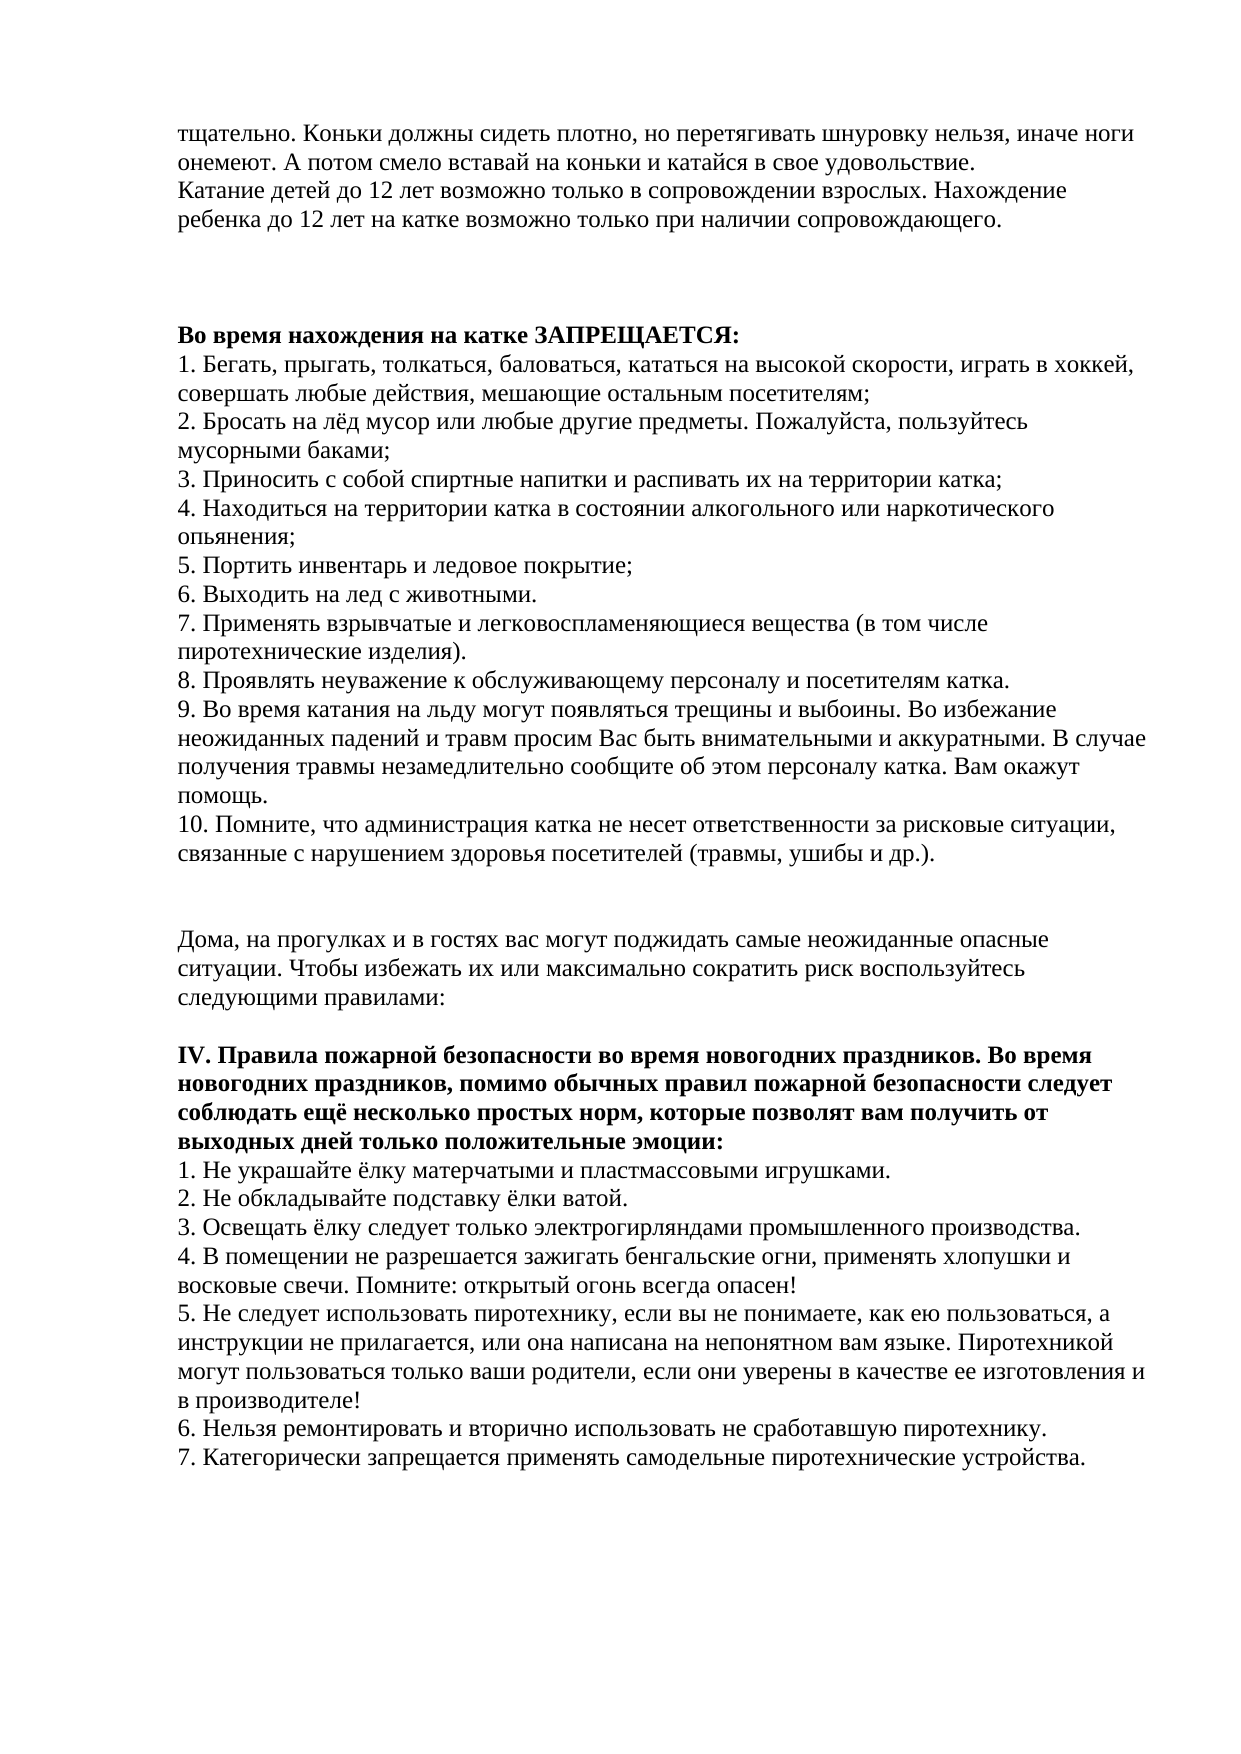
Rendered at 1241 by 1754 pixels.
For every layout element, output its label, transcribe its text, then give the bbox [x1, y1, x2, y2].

text Во время нахождения на катке ЗАПРЕЩАЕТСЯ: 1. Бегать, прыгать, толкаться, баловаться, кататься на высокой скорости, играть в хоккей, совершать любые действия, мешающие остальным посетителям; 2. Бросать на лёд мусор или любые другие предметы. Пожалуйста, пользуйтесь мусорными баками; 3. Приносить с собой спиртные напитки и распивать их на территории катка; 4. Находиться на территории катка в состоянии алкогольного или наркотического опьянения; 5. Портить инвентарь и ледовое покрытие; 6. Выходить на лед с животными. 7. Применять взрывчатые и легковоспламеняющиеся вещества (в том числе пиротехнические изделия). 8. Проявлять неуважение к обслуживающему персоналу и посетителям катка. 9. Во время катания на льду могут появляться трещины и выбоины. Во избежание неожиданных падений и травм просим Вас быть внимательными и аккуратными. В случае получения травмы незамедлительно сообщите об этом персоналу катка. Вам окажут помощь. 10. Помните, что администрация катка не несет ответственности за рисковые ситуации, связанные с нарушением здоровья посетителей (травмы, ушибы и др.). [177, 320, 1152, 866]
text Дома, на прогулках и в гостях вас могут поджидать самые неожиданные опасные ситуации. Чтобы избежать их или максимально сократить риск воспользуйтесь следующими правилами: [177, 896, 1152, 1011]
text IV. Правила пожарной безопасности во время новогодних праздников. Во время новогодних праздников, помимо обычных правил пожарной безопасности следует соблюдать ещё несколько простых норм, которые позволят вам получить от выходных дней только положительные эмоции: 1. Не украшайте ёлку матерчатыми и пластмассовыми игрушками. 2. Не обкладывайте подставку ёлки ватой. 3. Освещать ёлку следует только электрогирляндами промышленного производства. 4. В помещении не разрешается зажигать бенгальские огни, применять хлопушки и восковые свечи. Помните: открытый огонь всегда опасен! 5. Не следует использовать пиротехнику, если вы не понимаете, как ею пользоваться, а инструкции не прилагается, или она написана на непонятном вам языке. Пиротехникой могут пользоваться только ваши родители, если они уверены в качестве ее изготовления и в производителе! 6. Нельзя ремонтировать и вторично использовать не сработавшую пиротехнику. 7. Категорически запрещается применять самодельные пиротехнические устройства. [177, 1040, 1152, 1471]
text тщательно. Коньки должны сидеть плотно, но перетягивать шнуровку нельзя, иначе ноги онемеют. А потом смело вставай на коньки и катайся в свое удовольствие. Катание детей до 12 лет возможно только в сопровождении взрослых. Нахождение ребенка до 12 лет на катке возможно только при наличии сопровождающего. [177, 118, 1152, 233]
